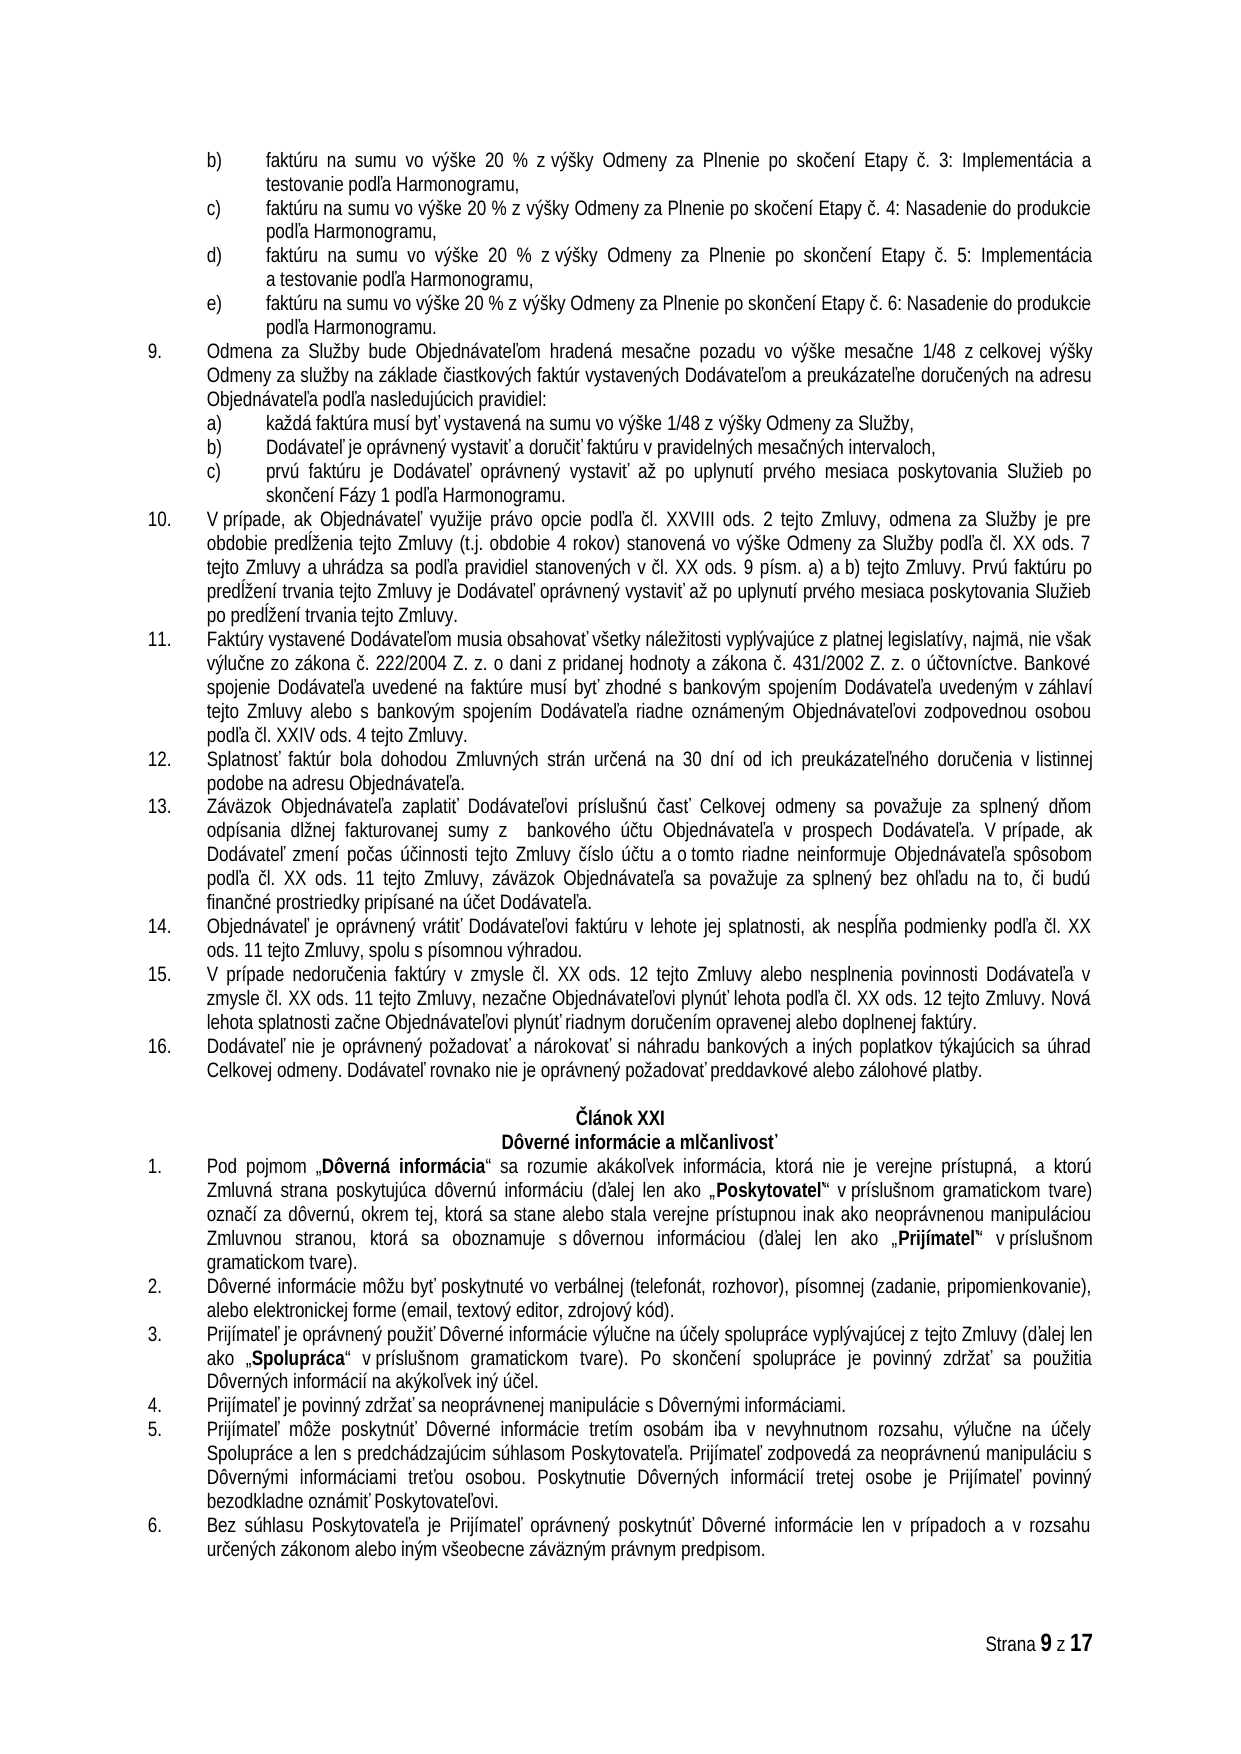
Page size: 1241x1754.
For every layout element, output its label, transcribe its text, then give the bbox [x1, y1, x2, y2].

list Splatnosť faktúr bola dohodou Zmluvných strán určená na 30 dní od ich preukázateľného doručenia v listinnej podobe na adresu Objednávateľa. [148, 747, 1093, 794]
list prvú faktúru je Dodávateľ oprávnený vystaviť až po uplynutí prvého mesiaca poskytovania Služieb po skončení Fázy 1 podľa Harmonogramu. [207, 459, 1093, 507]
list Dodávateľ nie je oprávnený požadovať a nárokovať si náhradu bankových a iných poplatkov týkajúcich sa úhrad Celkovej odmeny. Dodávateľ rovnako nie je oprávnený požadovať preddavkové alebo zálohové platby. [148, 1034, 1093, 1082]
list Odmena za Služby bude Objednávateľom hradená mesačne pozadu vo výške mesačne 1/48 z celkovej výšky Odmeny za služby na základe čiastkových faktúr vystavených Dodávateľom a preukázateľne doručených na adresu Objednávateľa podľa nasledujúcich pravidiel: [148, 339, 1093, 411]
list Pod pojmom „Dôverná informácia“ sa rozumie akákoľvek informácia, ktorá nie je verejne prístupná, a ktorú Zmluvná strana poskytujúca dôvernú informáciu (ďalej len ako „Poskytovateľ“ v príslušnom gramatickom tvare) označí za dôvernú, okrem tej, ktorá sa stane alebo stala verejne prístupnou inak ako neoprávnenou manipuláciou Zmluvnou stranou, ktorá sa oboznamuje s dôvernou informáciou (ďalej len ako „Prijímateľ“ v príslušnom gramatickom tvare). [148, 1154, 1093, 1274]
list Prijímateľ je povinný zdržať sa neoprávnenej manipulácie s Dôvernými informáciami. [148, 1393, 1093, 1417]
list faktúru na sumu vo výške 20 % z výšky Odmeny za Plnenie po skončení Etapy č. 6: Nasadenie do produkcie podľa Harmonogramu. [207, 291, 1093, 339]
list Dôverné informácie môžu byť poskytnuté vo verbálnej (telefonát, rozhovor), písomnej (zadanie, pripomienkovanie), alebo elektronickej forme (email, textový editor, zdrojový kód). [148, 1274, 1093, 1322]
list Objednávateľ je oprávnený vrátiť Dodávateľovi faktúru v lehote jej splatnosti, ak nespĺňa podmienky podľa čl. XX ods. 11 tejto Zmluvy, spolu s písomnou výhradou. [148, 914, 1093, 962]
text Dôverné informácie a mlčanlivosť [185, 1130, 1093, 1154]
text Článok XXI [148, 1106, 1093, 1130]
list Prijímateľ je oprávnený použiť Dôverné informácie výlučne na účely spolupráce vyplývajúcej z tejto Zmluvy (ďalej len ako „Spolupráca“ v príslušnom gramatickom tvare). Po skončení spolupráce je povinný zdržať sa použitia Dôverných informácií na akýkoľvek iný účel. [148, 1322, 1093, 1393]
list Záväzok Objednávateľa zaplatiť Dodávateľovi príslušnú časť Celkovej odmeny sa považuje za splnený dňom odpísania dlžnej fakturovanej sumy z bankového účtu Objednávateľa v prospech Dodávateľa. V prípade, ak Dodávateľ zmení počas účinnosti tejto Zmluvy číslo účtu a o tomto riadne neinformuje Objednávateľa spôsobom podľa čl. XX ods. 11 tejto Zmluvy, záväzok Objednávateľa sa považuje za splnený bez ohľadu na to, či budú finančné prostriedky pripísané na účet Dodávateľa. [148, 794, 1093, 914]
list Dodávateľ je oprávnený vystaviť a doručiť faktúru v pravidelných mesačných intervaloch, [207, 435, 1093, 459]
list V prípade, ak Objednávateľ využije právo opcie podľa čl. XXVIII ods. 2 tejto Zmluvy, odmena za Služby je pre obdobie predĺženia tejto Zmluvy (t.j. obdobie 4 rokov) stanovená vo výške Odmeny za Služby podľa čl. XX ods. 7 tejto Zmluvy a uhrádza sa podľa pravidiel stanovených v čl. XX ods. 9 písm. a) a b) tejto Zmluvy. Prvú faktúru po predĺžení trvania tejto Zmluvy je Dodávateľ oprávnený vystaviť až po uplynutí prvého mesiaca poskytovania Služieb po predĺžení trvania tejto Zmluvy. [148, 507, 1093, 627]
list Faktúry vystavené Dodávateľom musia obsahovať všetky náležitosti vyplývajúce z platnej legislatívy, najmä, nie však výlučne zo zákona č. 222/2004 Z. z. o dani z pridanej hodnoty a zákona č. 431/2002 Z. z. o účtovníctve. Bankové spojenie Dodávateľa uvedené na faktúre musí byť zhodné s bankovým spojením Dodávateľa uvedeným v záhlaví tejto Zmluvy alebo s bankovým spojením Dodávateľa riadne oznámeným Objednávateľovi zodpovednou osobou podľa čl. XXIV ods. 4 tejto Zmluvy. [148, 627, 1093, 747]
list faktúru na sumu vo výške 20 % z výšky Odmeny za Plnenie po skočení Etapy č. 4: Nasadenie do produkcie podľa Harmonogramu, [207, 196, 1093, 243]
list V prípade nedoručenia faktúry v zmysle čl. XX ods. 12 tejto Zmluvy alebo nesplnenia povinnosti Dodávateľa v zmysle čl. XX ods. 11 tejto Zmluvy, nezačne Objednávateľovi plynúť lehota podľa čl. XX ods. 12 tejto Zmluvy. Nová lehota splatnosti začne Objednávateľovi plynúť riadnym doručením opravenej alebo doplnenej faktúry. [148, 962, 1093, 1034]
list faktúru na sumu vo výške 20 % z výšky Odmeny za Plnenie po skončení Etapy č. 5: Implementácia a testovanie podľa Harmonogramu, [207, 243, 1093, 291]
list každá faktúra musí byť vystavená na sumu vo výške 1/48 z výšky Odmeny za Služby, [207, 411, 1093, 435]
list Prijímateľ môže poskytnúť Dôverné informácie tretím osobám iba v nevyhnutnom rozsahu, výlučne na účely Spolupráce a len s predchádzajúcim súhlasom Poskytovateľa. Prijímateľ zodpovedá za neoprávnenú manipuláciu s Dôvernými informáciami treťou osobou. Poskytnutie Dôverných informácií tretej osobe je Prijímateľ povinný bezodkladne oznámiť Poskytovateľovi. [148, 1417, 1093, 1513]
list Bez súhlasu Poskytovateľa je Prijímateľ oprávnený poskytnúť Dôverné informácie len v prípadoch a v rozsahu určených zákonom alebo iným všeobecne záväzným právnym predpisom. [148, 1513, 1093, 1561]
list faktúru na sumu vo výške 20 % z výšky Odmeny za Plnenie po skočení Etapy č. 3: Implementácia a testovanie podľa Harmonogramu, [207, 148, 1093, 196]
